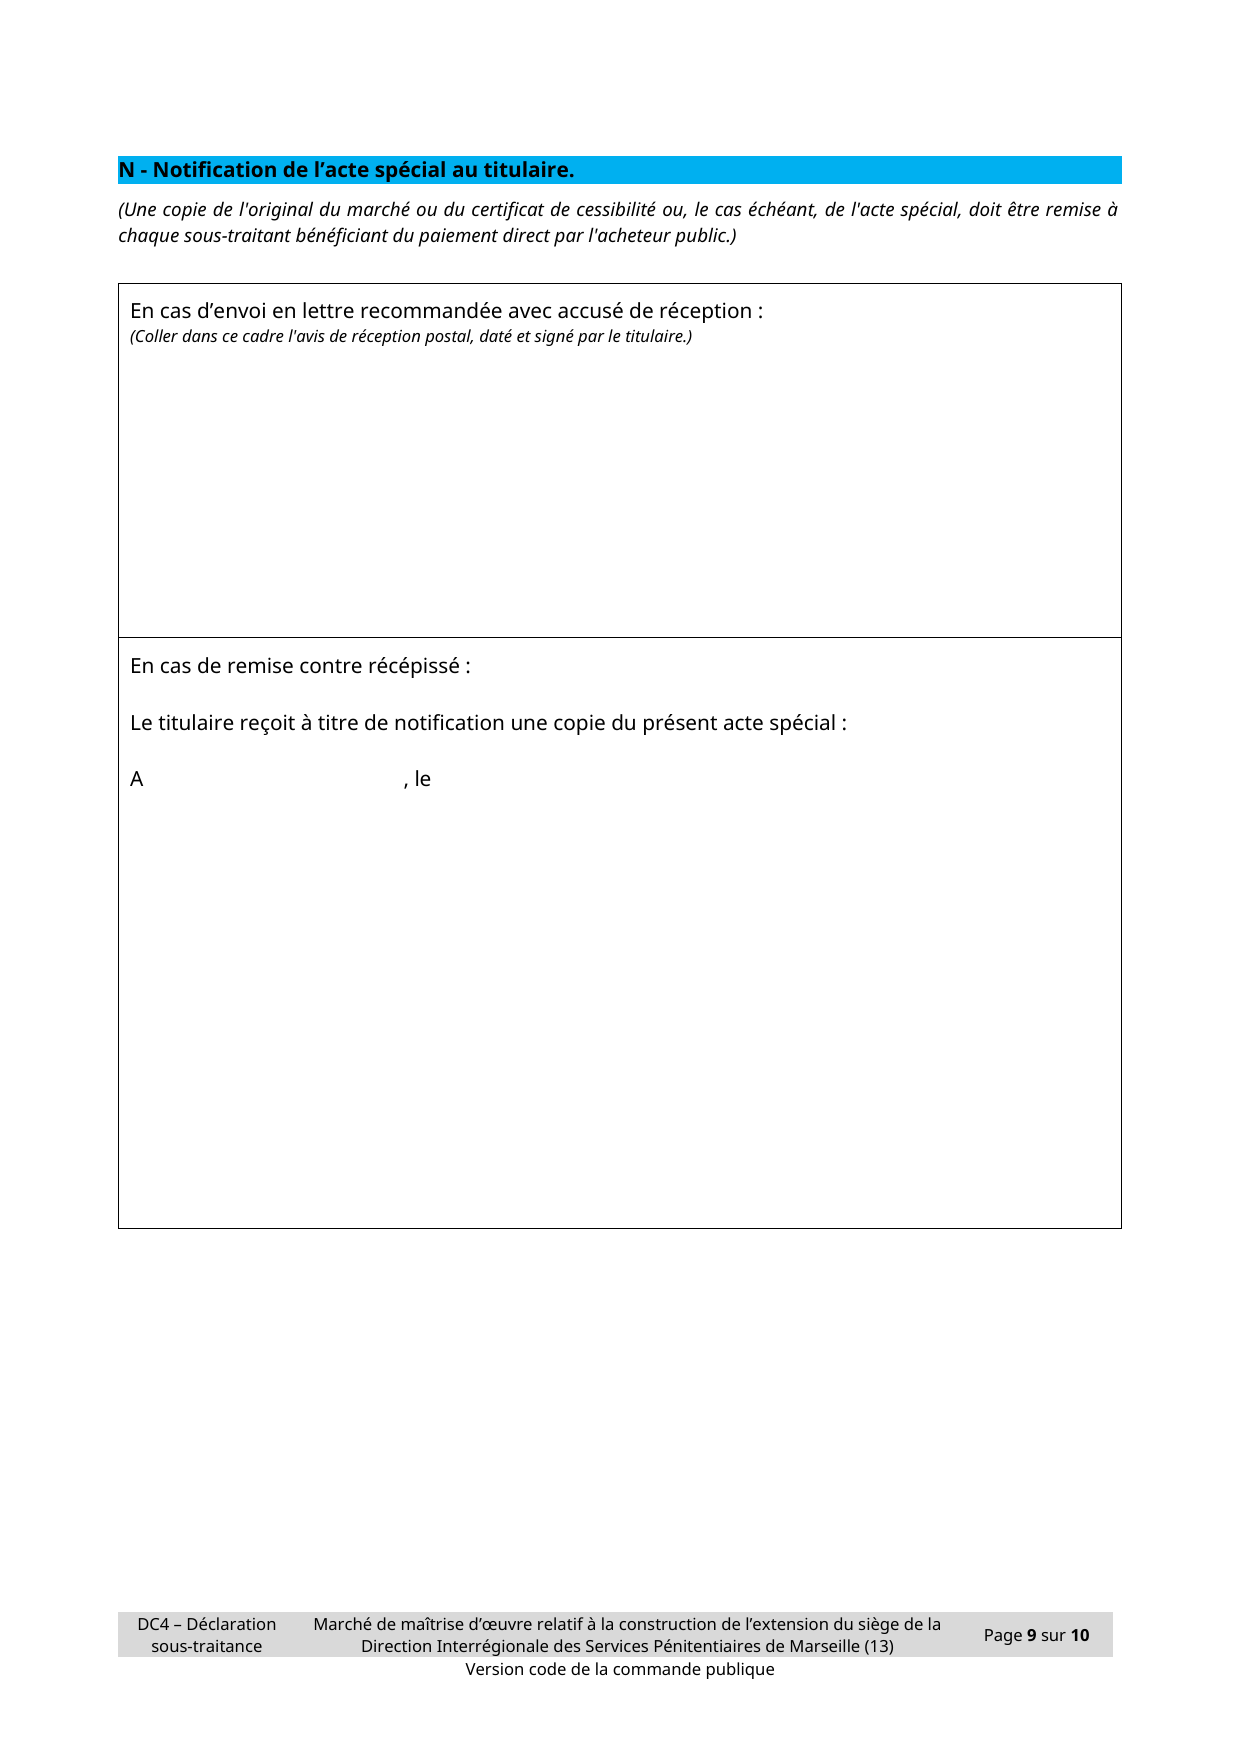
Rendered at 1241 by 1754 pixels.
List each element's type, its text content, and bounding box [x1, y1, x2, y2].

table_header En cas d’envoi en lettre recommandée avec accusé de réception : (Coller dans ce cadre l'avis de réception postal, daté et signé par le titulaire.) [119, 284, 1121, 637]
text (Une copie de l'original du marché ou du certificat de cessibilité ou, le cas échéant, de l'acte spécial, doit être remise à chaque sous-traitant bénéficiant du paiement direct par l'acheteur public.) [118, 197, 1122, 248]
text N - Notification de l’acte spécial au titulaire. [118, 156, 1122, 184]
table_cell En cas de remise contre récépissé : Le titulaire reçoit à titre de notification une copie du présent acte spécial : A , le [119, 638, 1121, 1228]
